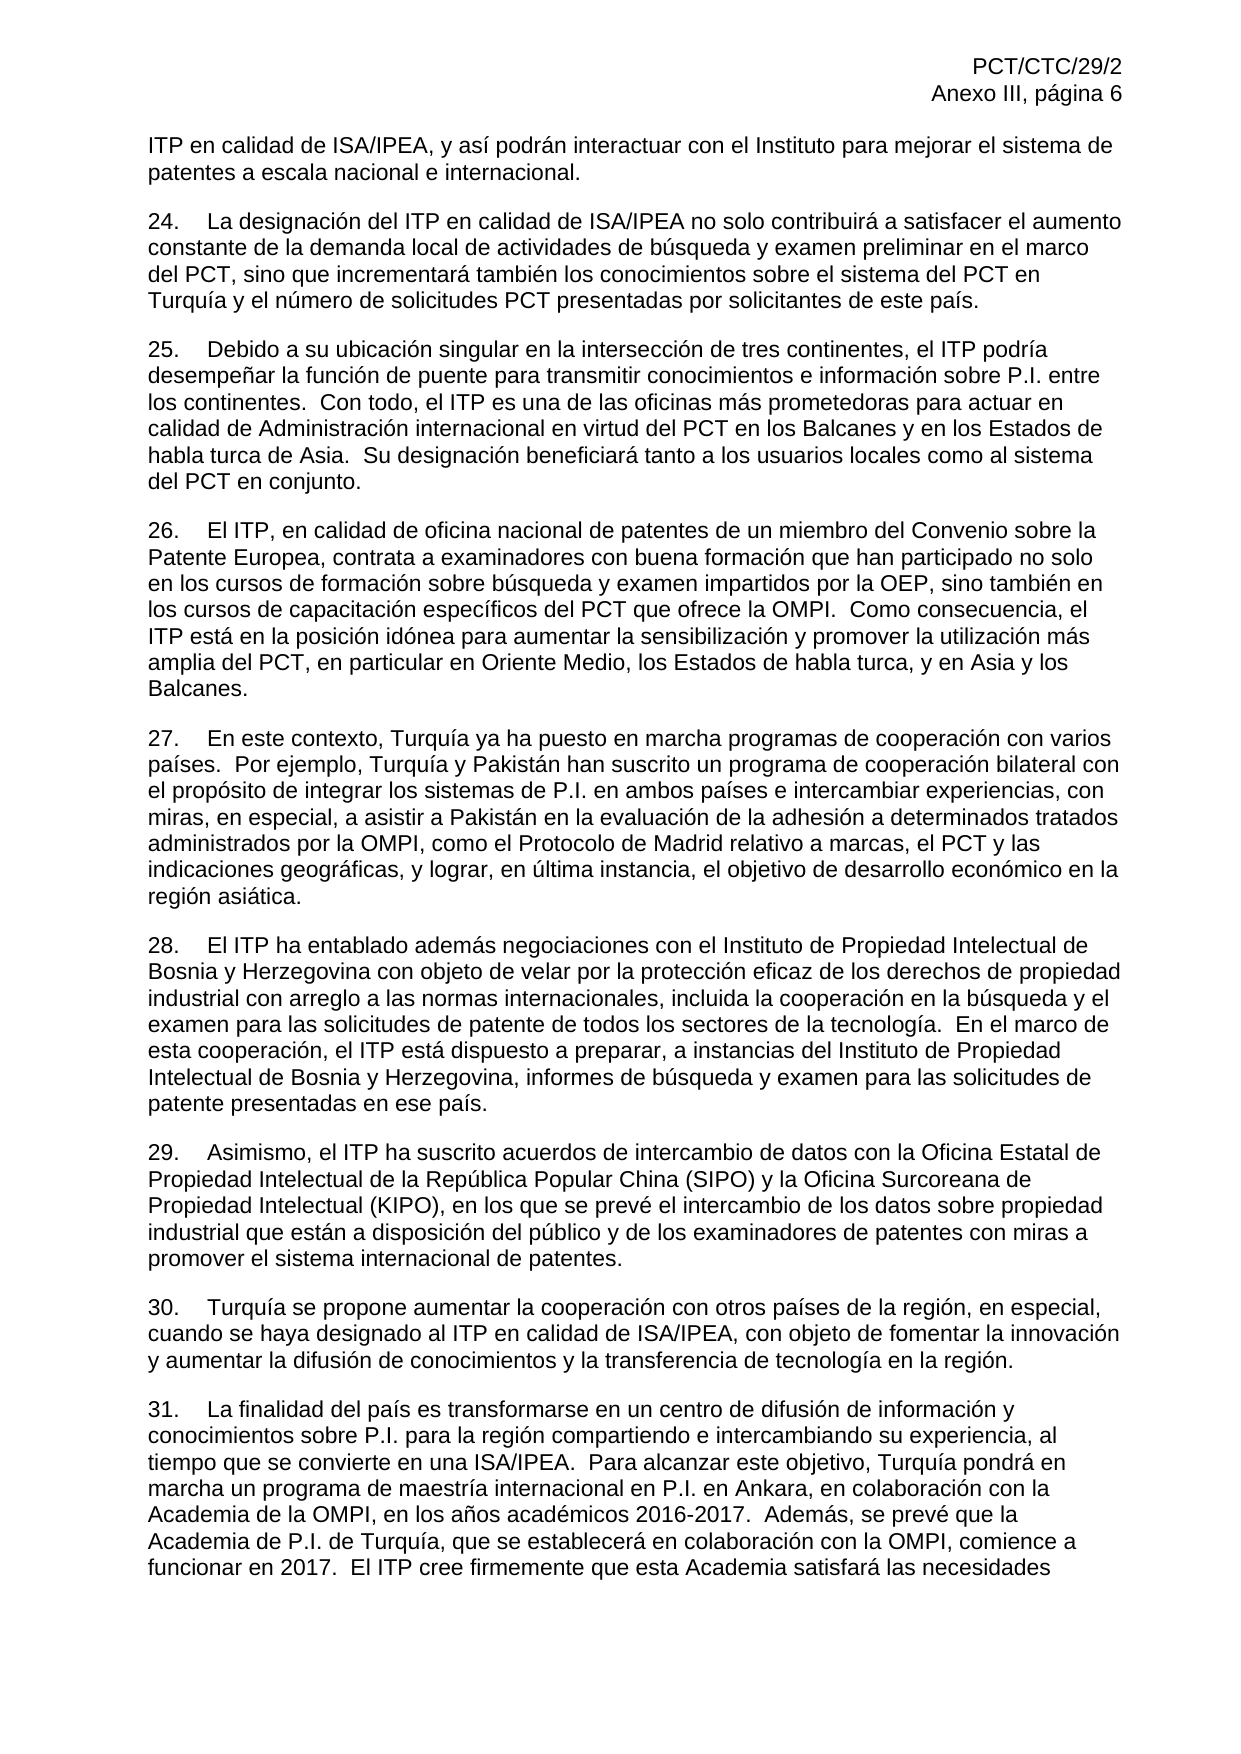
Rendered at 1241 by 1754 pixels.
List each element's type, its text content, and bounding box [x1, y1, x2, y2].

text Debido a su ubicación singular en la intersección de tres continentes, el ITP podría desempeñar la función de puente para transmitir conocimientos e información sobre P.I. entre los continentes. Con todo, el ITP es una de las oficinas más prometedoras para actuar en calidad de Administración internacional en virtud del PCT en los Balcanes y en los Estados de habla turca de Asia. Su designación beneficiará tanto a los usuarios locales como al sistema del PCT en conjunto. [148, 336, 1122, 494]
text El ITP ha entablado además negociaciones con el Instituto de Propiedad Intelectual de Bosnia y Herzegovina con objeto de velar por la protección eficaz de los derechos de propiedad industrial con arreglo a las normas internacionales, incluida la cooperación en la búsqueda y el examen para las solicitudes de patente de todos los sectores de la tecnología. En el marco de esta cooperación, el ITP está dispuesto a preparar, a instancias del Instituto de Propiedad Intelectual de Bosnia y Herzegovina, informes de búsqueda y examen para las solicitudes de patente presentadas en ese país. [148, 932, 1122, 1116]
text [148, 1396, 1122, 1581]
text La designación del ITP en calidad de ISA/IPEA no solo contribuirá a satisfacer el aumento constante de la demanda local de actividades de búsqueda y examen preliminar en el marco del PCT, sino que incrementará también los conocimientos sobre el sistema del PCT en Turquía y el número de solicitudes PCT presentadas por solicitantes de este país. [148, 208, 1122, 313]
text El ITP, en calidad de oficina nacional de patentes de un miembro del Convenio sobre la Patente Europea, contrata a examinadores con buena formación que han participado no solo en los cursos de formación sobre búsqueda y examen impartidos por la OEP, sino también en los cursos de capacitación específicos del PCT que ofrece la OMPI. Como consecuencia, el ITP está en la posición idónea para aumentar la sensibilización y promover la utilización más amplia del PCT, en particular en Oriente Medio, los Estados de habla turca, y en Asia y los Balcanes. [148, 517, 1122, 702]
text Turquía se propone aumentar la cooperación con otros países de la región, en especial, cuando se haya designado al ITP en calidad de ISA/IPEA, con objeto de fomentar la innovación y aumentar la difusión de conocimientos y la transferencia de tecnología en la región. [148, 1294, 1122, 1373]
text Asimismo, el ITP ha suscrito acuerdos de intercambio de datos con la Oficina Estatal de Propiedad Intelectual de la República Popular China (SIPO) y la Oficina Surcoreana de Propiedad Intelectual (KIPO), en los que se prevé el intercambio de los datos sobre propiedad industrial que están a disposición del público y de los examinadores de patentes con miras a promover el sistema internacional de patentes. [148, 1139, 1122, 1271]
text En este contexto, Turquía ya ha puesto en marcha programas de cooperación con varios países. Por ejemplo, Turquía y Pakistán han suscrito un programa de cooperación bilateral con el propósito de integrar los sistemas de P.I. en ambos países e intercambiar experiencias, con miras, en especial, a asistir a Pakistán en la evaluación de la adhesión a determinados tratados administrados por la OMPI, como el Protocolo de Madrid relativo a marcas, el PCT y las indicaciones geográficas, y lograr, en última instancia, el objetivo de desarrollo económico en la región asiática. [148, 724, 1122, 909]
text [148, 132, 1122, 185]
